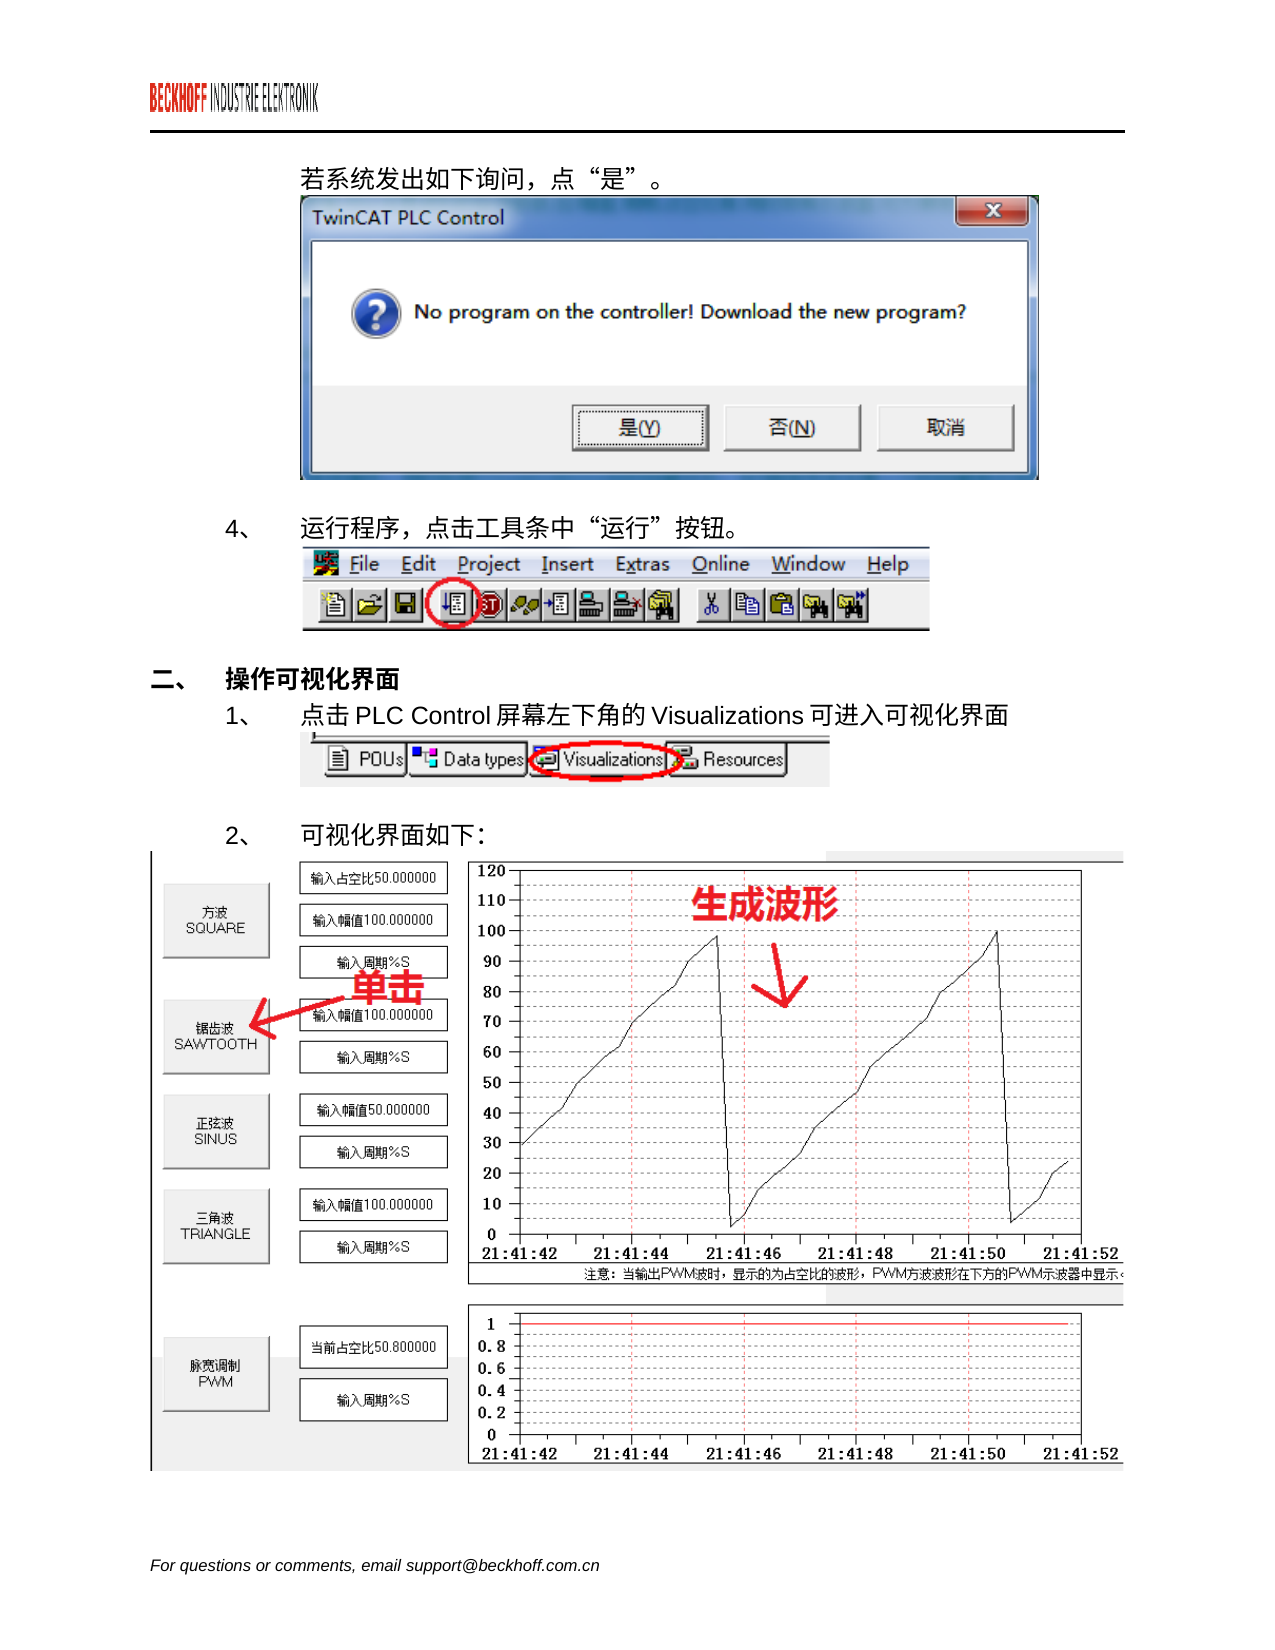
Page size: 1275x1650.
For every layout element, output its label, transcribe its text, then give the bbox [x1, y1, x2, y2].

picture [300, 732, 830, 787]
list 可视化界面如下： [225, 816, 1125, 852]
list 若系统发出如下询问，点“是”。 [300, 159, 1125, 196]
list 点击PLC Control屏幕左下角的Visualizations可进入可视化界面 [225, 696, 1125, 732]
list 运行程序，点击工具条中“运行”按钮。 [225, 509, 1125, 545]
picture [300, 195, 1039, 480]
list 操作可视化界面 [150, 659, 1125, 696]
picture [150, 851, 1124, 1471]
picture [300, 545, 933, 631]
